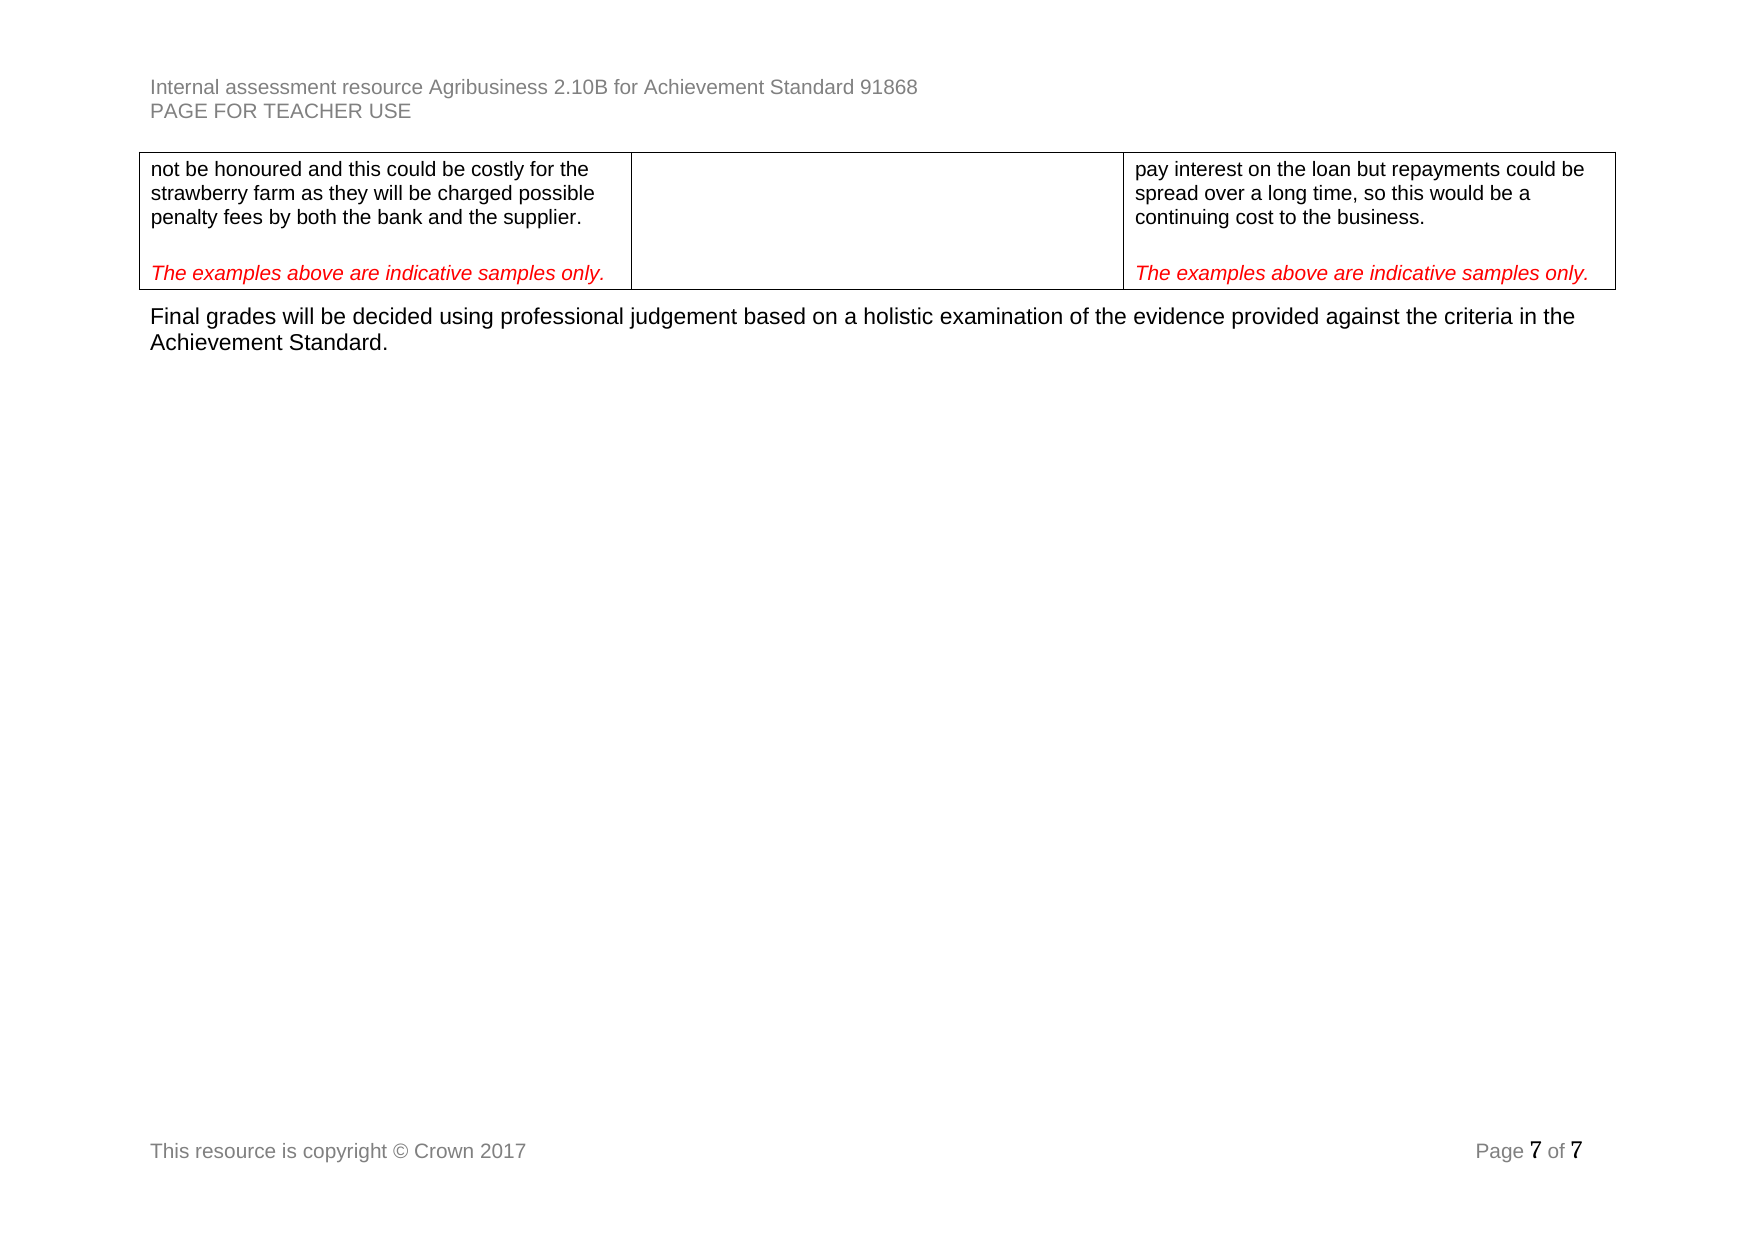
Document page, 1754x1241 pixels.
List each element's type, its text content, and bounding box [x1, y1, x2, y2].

text Final grades will be decided using professional judgement based on a holistic examination of the evidence provided against the criteria in the Achievement Standard. [150, 303, 1604, 355]
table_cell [140, 153, 631, 289]
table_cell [632, 153, 1123, 289]
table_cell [1124, 153, 1615, 289]
